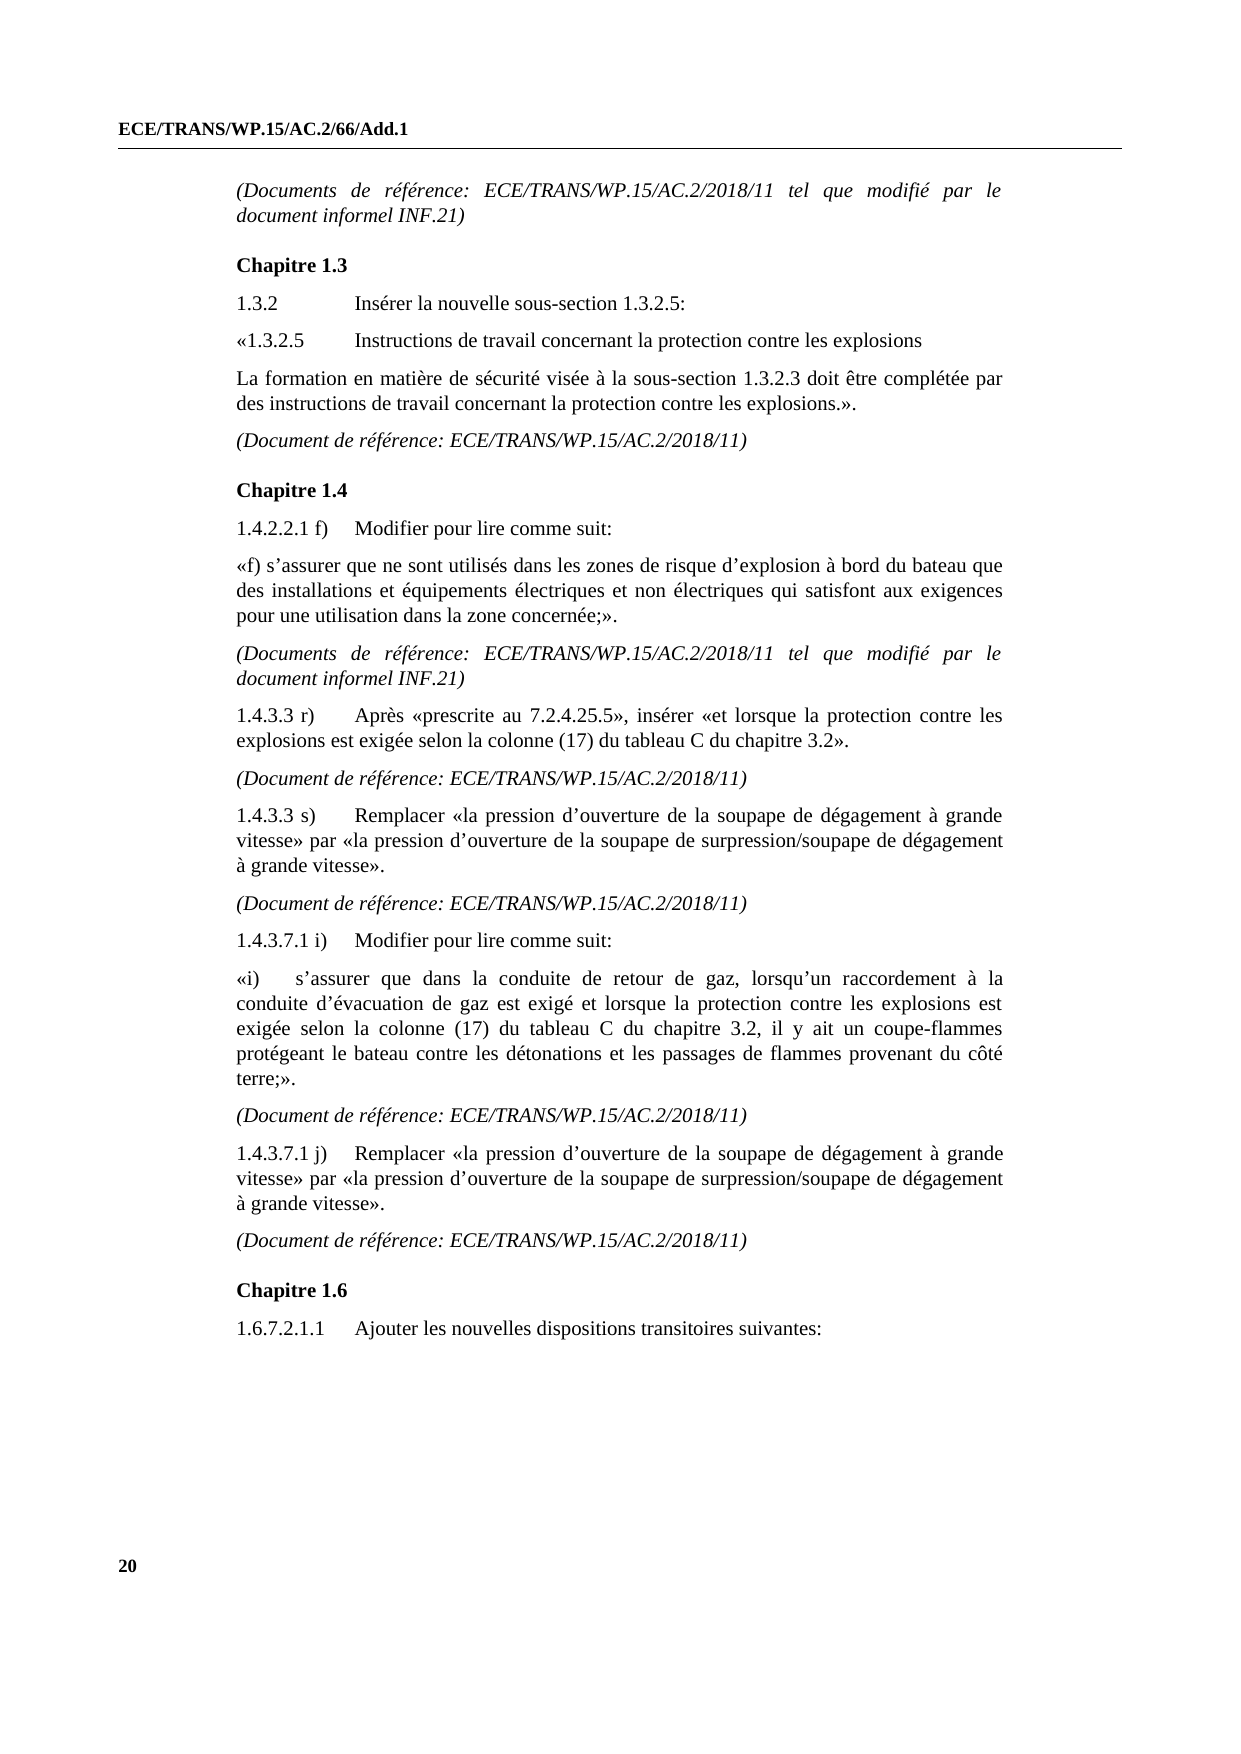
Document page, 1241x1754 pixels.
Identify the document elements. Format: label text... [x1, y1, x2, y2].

text (Document de référence: ECE/TRANS/WP.15/AC.2/2018/11) [236, 765, 1004, 790]
text (Document de référence: ECE/TRANS/WP.15/AC.2/2018/11) [236, 1227, 1004, 1252]
text 1.3.2 Insérer la nouvelle sous-section 1.3.2.5: [236, 290, 1004, 315]
text 1.4.3.3 s) Remplacer «la pression d’ouverture de la soupape de dégagement à grande vitesse» par «la pression d’ouverture de la soupape de surpression/soupape de dégagement à grande vitesse». [236, 802, 1004, 877]
text (Document de référence: ECE/TRANS/WP.15/AC.2/2018/11) [236, 1102, 1004, 1127]
text (Documents de référence: ECE/TRANS/WP.15/AC.2/2018/11 tel que modifié par le document informel INF.21) [236, 177, 1004, 227]
text 1.6.7.2.1.1 Ajouter les nouvelles dispositions transitoires suivantes: [236, 1315, 1004, 1340]
text Chapitre 1.4 [118, 477, 1004, 502]
text «1.3.2.5 Instructions de travail concernant la protection contre les explosions [236, 327, 1004, 352]
text (Document de référence: ECE/TRANS/WP.15/AC.2/2018/11) [236, 890, 1004, 915]
text (Document de référence: ECE/TRANS/WP.15/AC.2/2018/11) [236, 427, 1004, 452]
text 1.4.2.2.1 f) Modifier pour lire comme suit: [236, 515, 1004, 540]
text 1.4.3.7.1 i) Modifier pour lire comme suit: [236, 927, 1004, 952]
text 1.4.3.7.1 j) Remplacer «la pression d’ouverture de la soupape de dégagement à grande vitesse» par «la pression d’ouverture de la soupape de surpression/soupape de dégagement à grande vitesse». [236, 1140, 1004, 1215]
text (Documents de référence: ECE/TRANS/WP.15/AC.2/2018/11 tel que modifié par le document informel INF.21) [236, 640, 1004, 690]
text Chapitre 1.6 [118, 1277, 1004, 1302]
text «f) s’assurer que ne sont utilisés dans les zones de risque d’explosion à bord du bateau que des installations et équipements électriques et non électriques qui satisfont aux exigences pour une utilisation dans la zone concernée;». [236, 552, 1004, 627]
text La formation en matière de sécurité visée à la sous-section 1.3.2.3 doit être complétée par des instructions de travail concernant la protection contre les explosions.». [236, 365, 1004, 415]
text «i) s’assurer que dans la conduite de retour de gaz, lorsqu’un raccordement à la conduite d’évacuation de gaz est exigé et lorsque la protection contre les explosions est exigée selon la colonne (17) du tableau C du chapitre 3.2, il y ait un coupe-flammes protégeant le bateau contre les détonations et les passages de flammes provenant du côté terre;». [236, 965, 1004, 1090]
text 1.4.3.3 r) Après «prescrite au 7.2.4.25.5», insérer «et lorsque la protection contre les explosions est exigée selon la colonne (17) du tableau C du chapitre 3.2». [236, 702, 1004, 752]
text Chapitre 1.3 [118, 252, 1004, 277]
